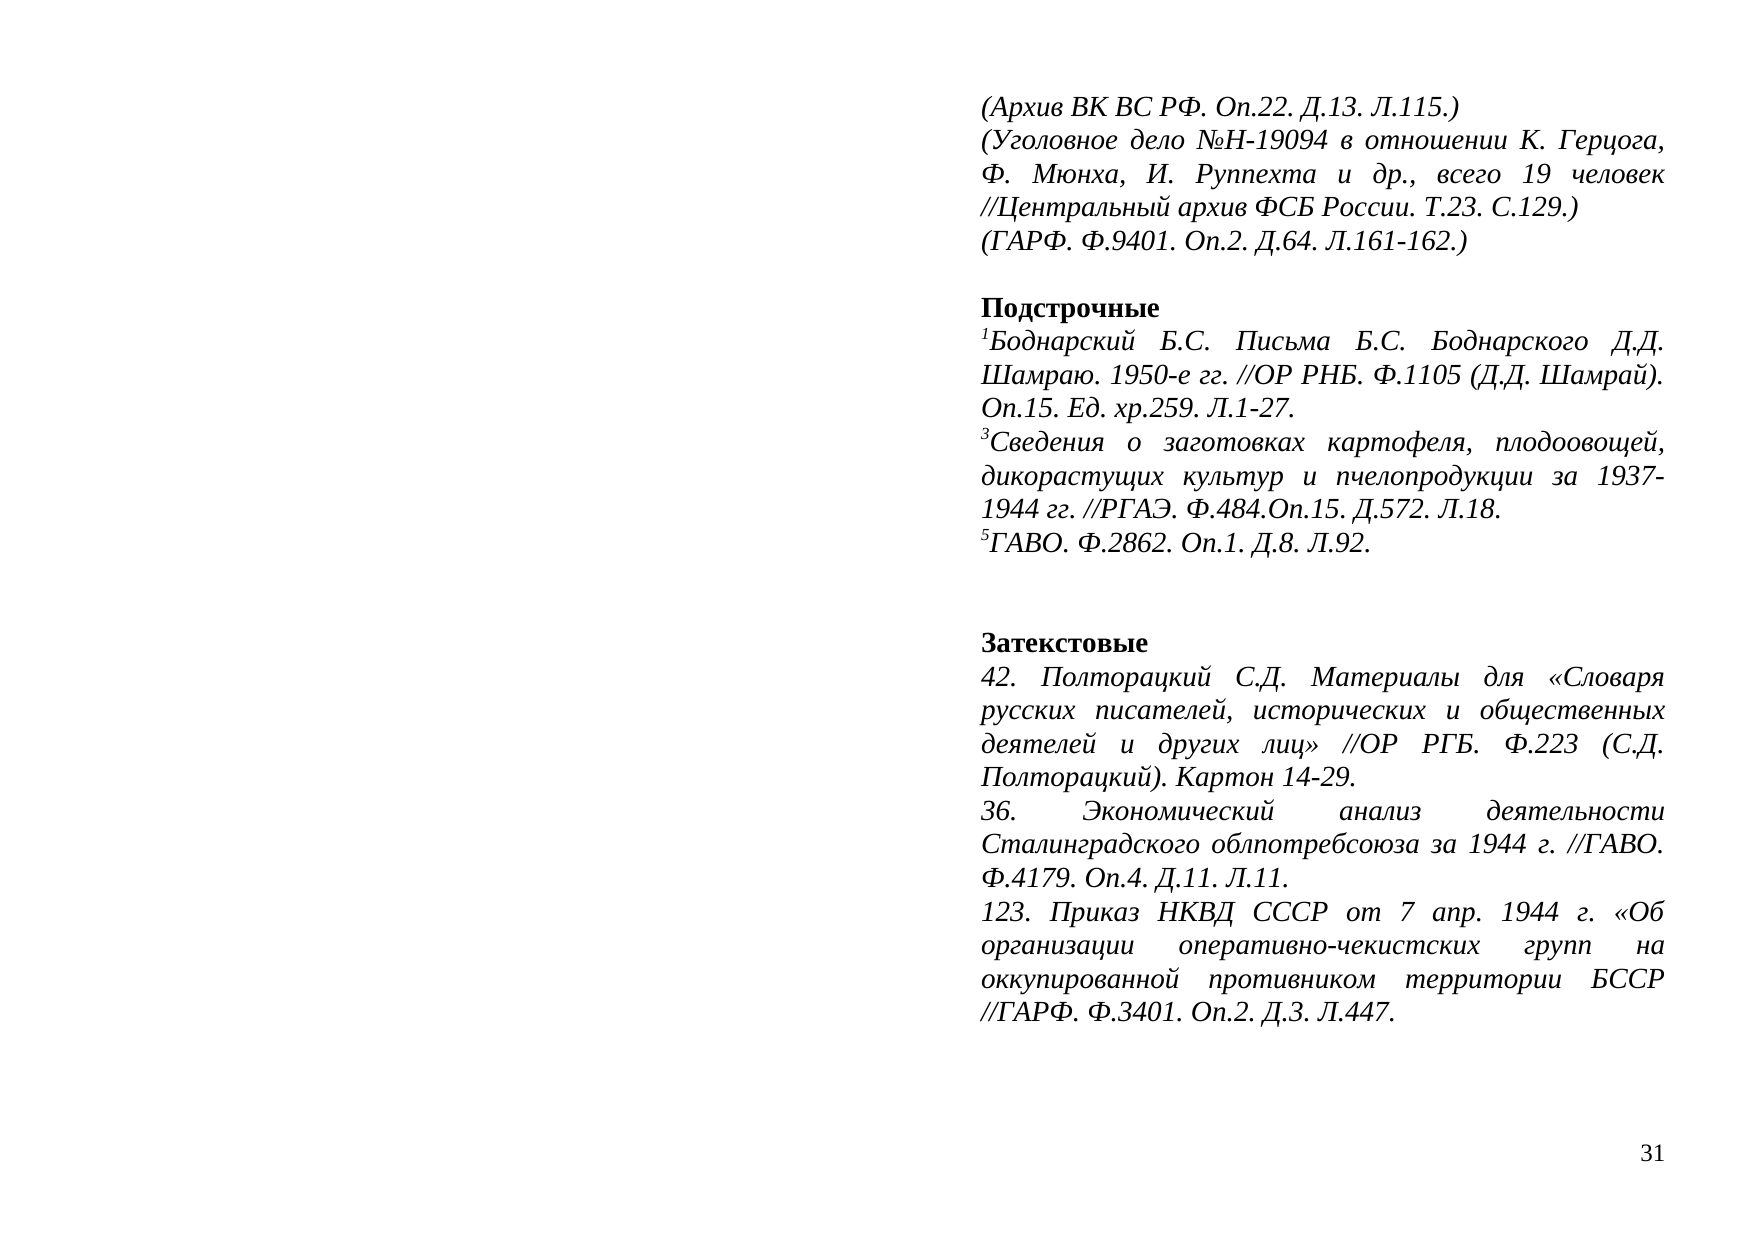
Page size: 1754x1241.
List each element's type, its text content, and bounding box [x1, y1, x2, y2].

text Затекстовые [981, 625, 1665, 659]
text Подстрочные [981, 290, 1665, 323]
text 123. Приказ НКВД СССР от 7 апр. . «Об организации оперативно-чекистских групп на оккупированной противником территории БССР //ГАРФ. Ф.3401. Оп.2. Д.3. Л.447. [981, 894, 1665, 1028]
text 1Боднарский Б.С. Письма Б.С. Боднарского Д.Д. Шамраю. 1950-е гг. //ОР РНБ. Ф.1105 (Д.Д. Шамрай). Оп.15. Ед. хр.259. Л.1-27. [981, 323, 1665, 424]
text (ГАРФ. Ф.9401. Оп.2. Д.64. Л.161-162.) [981, 223, 1665, 256]
text 5ГАВО. Ф.2862. Оп.1. Д.8. Л.92. [981, 525, 1665, 558]
text 36. Экономический анализ деятельности Сталинградского облпотребсоюза за . //ГАВО. Ф.4179. Оп.4. Д.11. Л.11. [981, 793, 1665, 894]
text 3Сведения о заготовках картофеля, плодоовощей, дикорастущих культур и пчелопродукции за 1937-1944 гг. //РГАЭ. Ф.484.Оп.15. Д.572. Л.18. [981, 424, 1665, 525]
text (Уголовное дело №Н-19094 в отношении К. Герцога, Ф. Мюнха, И. Руппехта и др., всего 19 человек //Центральный архив ФСБ России. Т.23. С.129.) [981, 122, 1665, 223]
text (Архив ВК ВС РФ. Оп.22. Д.13. Л.115.) [981, 89, 1665, 122]
text 42. Полторацкий С.Д. Материалы для «Словаря русских писателей, исторических и общественных деятелей и других лиц» //ОР РГБ. Ф.223 (С.Д. Полторацкий). Картон 14-29. [981, 659, 1665, 793]
